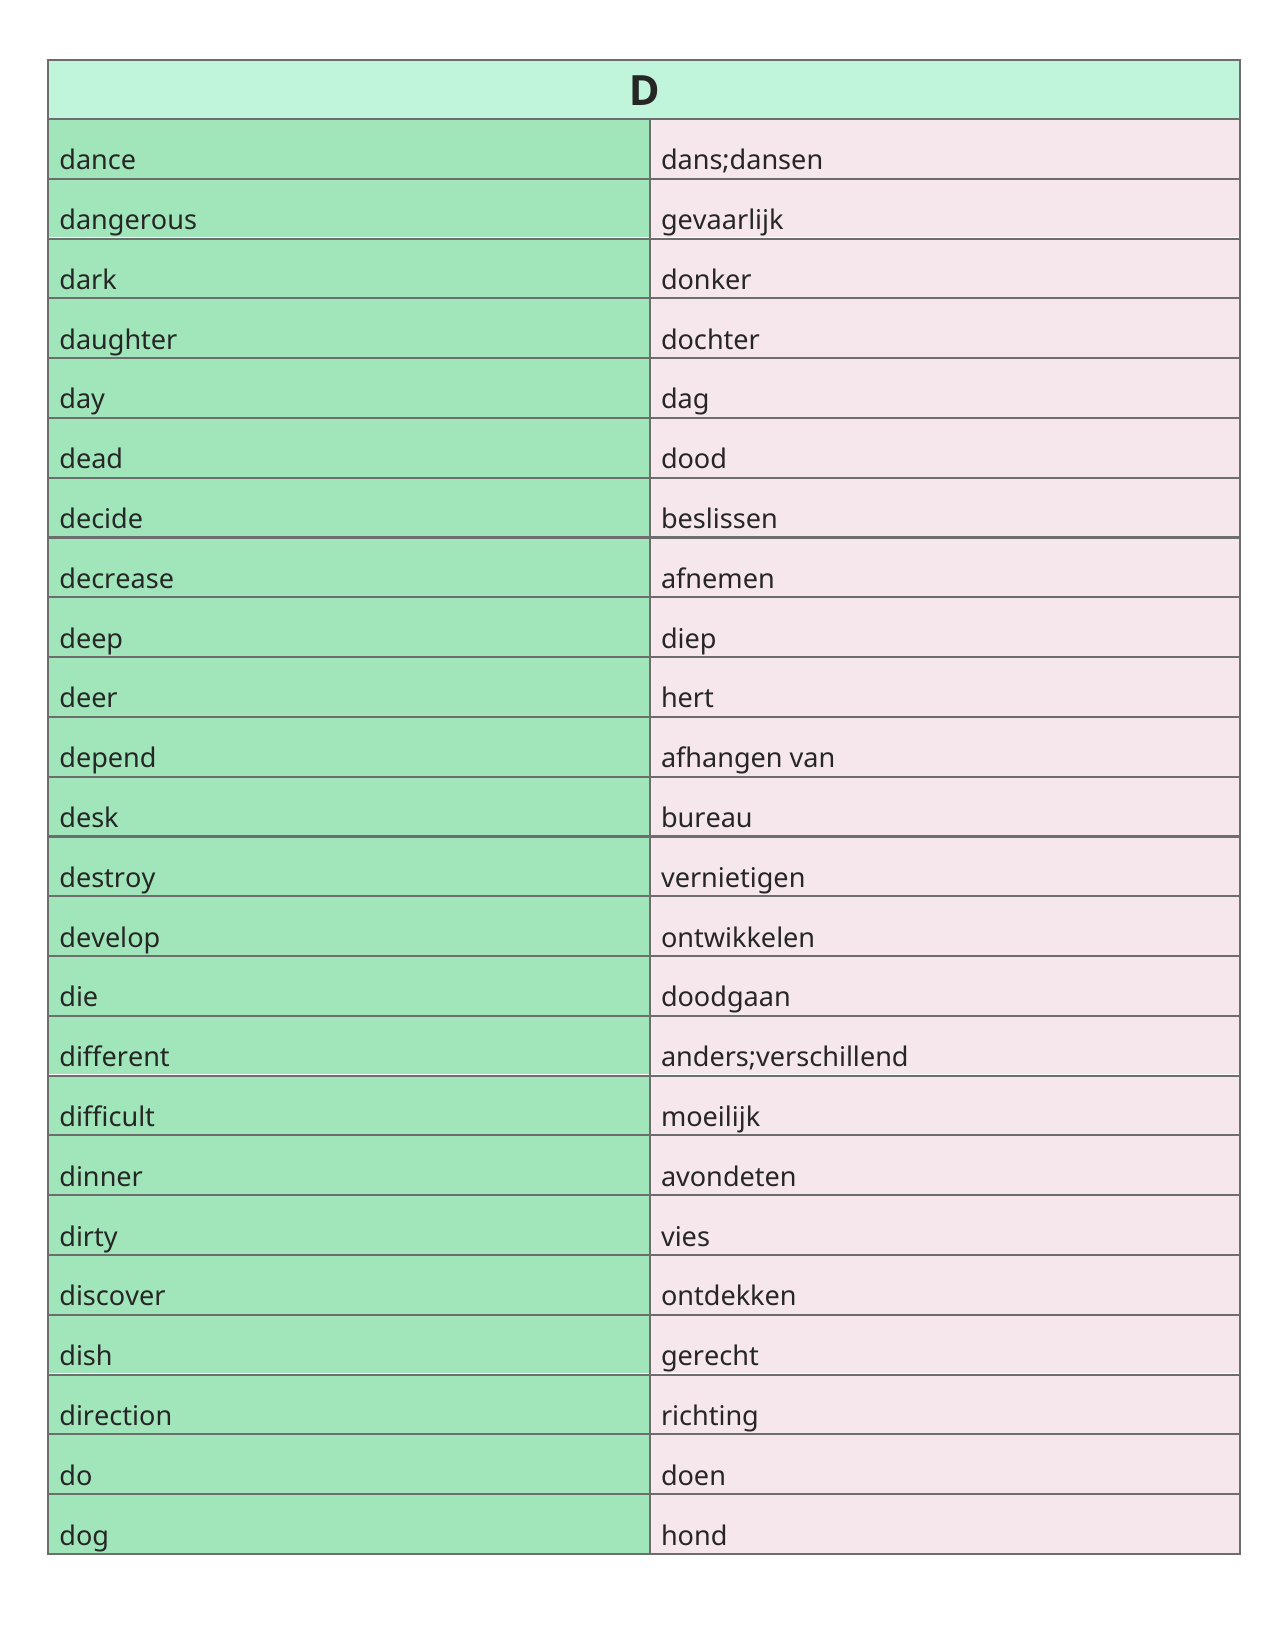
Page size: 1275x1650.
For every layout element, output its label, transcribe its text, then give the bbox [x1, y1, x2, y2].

table_cell richting [651, 1376, 1239, 1433]
table_cell develop [49, 897, 649, 955]
table_cell dag [651, 359, 1239, 417]
table_cell daughter [49, 299, 649, 357]
table_cell ontdekken [651, 1256, 1239, 1314]
table_cell dood [651, 419, 1239, 477]
table_cell anders;verschillend [651, 1017, 1239, 1074]
table_cell vies [651, 1196, 1239, 1254]
table_cell day [49, 359, 649, 417]
table_cell gevaarlijk [651, 180, 1239, 237]
table_cell dance [49, 120, 649, 178]
table_cell D [49, 61, 1239, 118]
table_cell afhangen van [651, 718, 1239, 776]
table_cell moeilijk [651, 1077, 1239, 1134]
table_cell discover [49, 1256, 649, 1314]
table_cell die [49, 957, 649, 1015]
table_cell vernietigen [651, 838, 1239, 895]
table_cell dish [49, 1316, 649, 1373]
table_cell dangerous [49, 180, 649, 237]
table_cell deer [49, 658, 649, 716]
table_cell diep [651, 598, 1239, 656]
table_cell doen [651, 1435, 1239, 1493]
table_cell dochter [651, 299, 1239, 357]
table_cell dans;dansen [651, 120, 1239, 178]
table_cell avondeten [651, 1136, 1239, 1194]
table_cell dog [49, 1495, 649, 1553]
table_cell destroy [49, 838, 649, 895]
table_cell hert [651, 658, 1239, 716]
table_cell bureau [651, 778, 1239, 835]
table_cell decide [49, 479, 649, 536]
table_cell dead [49, 419, 649, 477]
table_cell doodgaan [651, 957, 1239, 1015]
table_cell hond [651, 1495, 1239, 1553]
table_cell afnemen [651, 539, 1239, 596]
table_cell different [49, 1017, 649, 1074]
table_cell donker [651, 240, 1239, 297]
table_cell ontwikkelen [651, 897, 1239, 955]
table_cell do [49, 1435, 649, 1493]
table_cell gerecht [651, 1316, 1239, 1373]
table_cell decrease [49, 539, 649, 596]
table_cell deep [49, 598, 649, 656]
table_cell dark [49, 240, 649, 297]
table_cell difficult [49, 1077, 649, 1134]
table_cell dinner [49, 1136, 649, 1194]
table_cell dirty [49, 1196, 649, 1254]
table_cell direction [49, 1376, 649, 1433]
table_cell depend [49, 718, 649, 776]
table_cell desk [49, 778, 649, 835]
table_cell beslissen [651, 479, 1239, 536]
